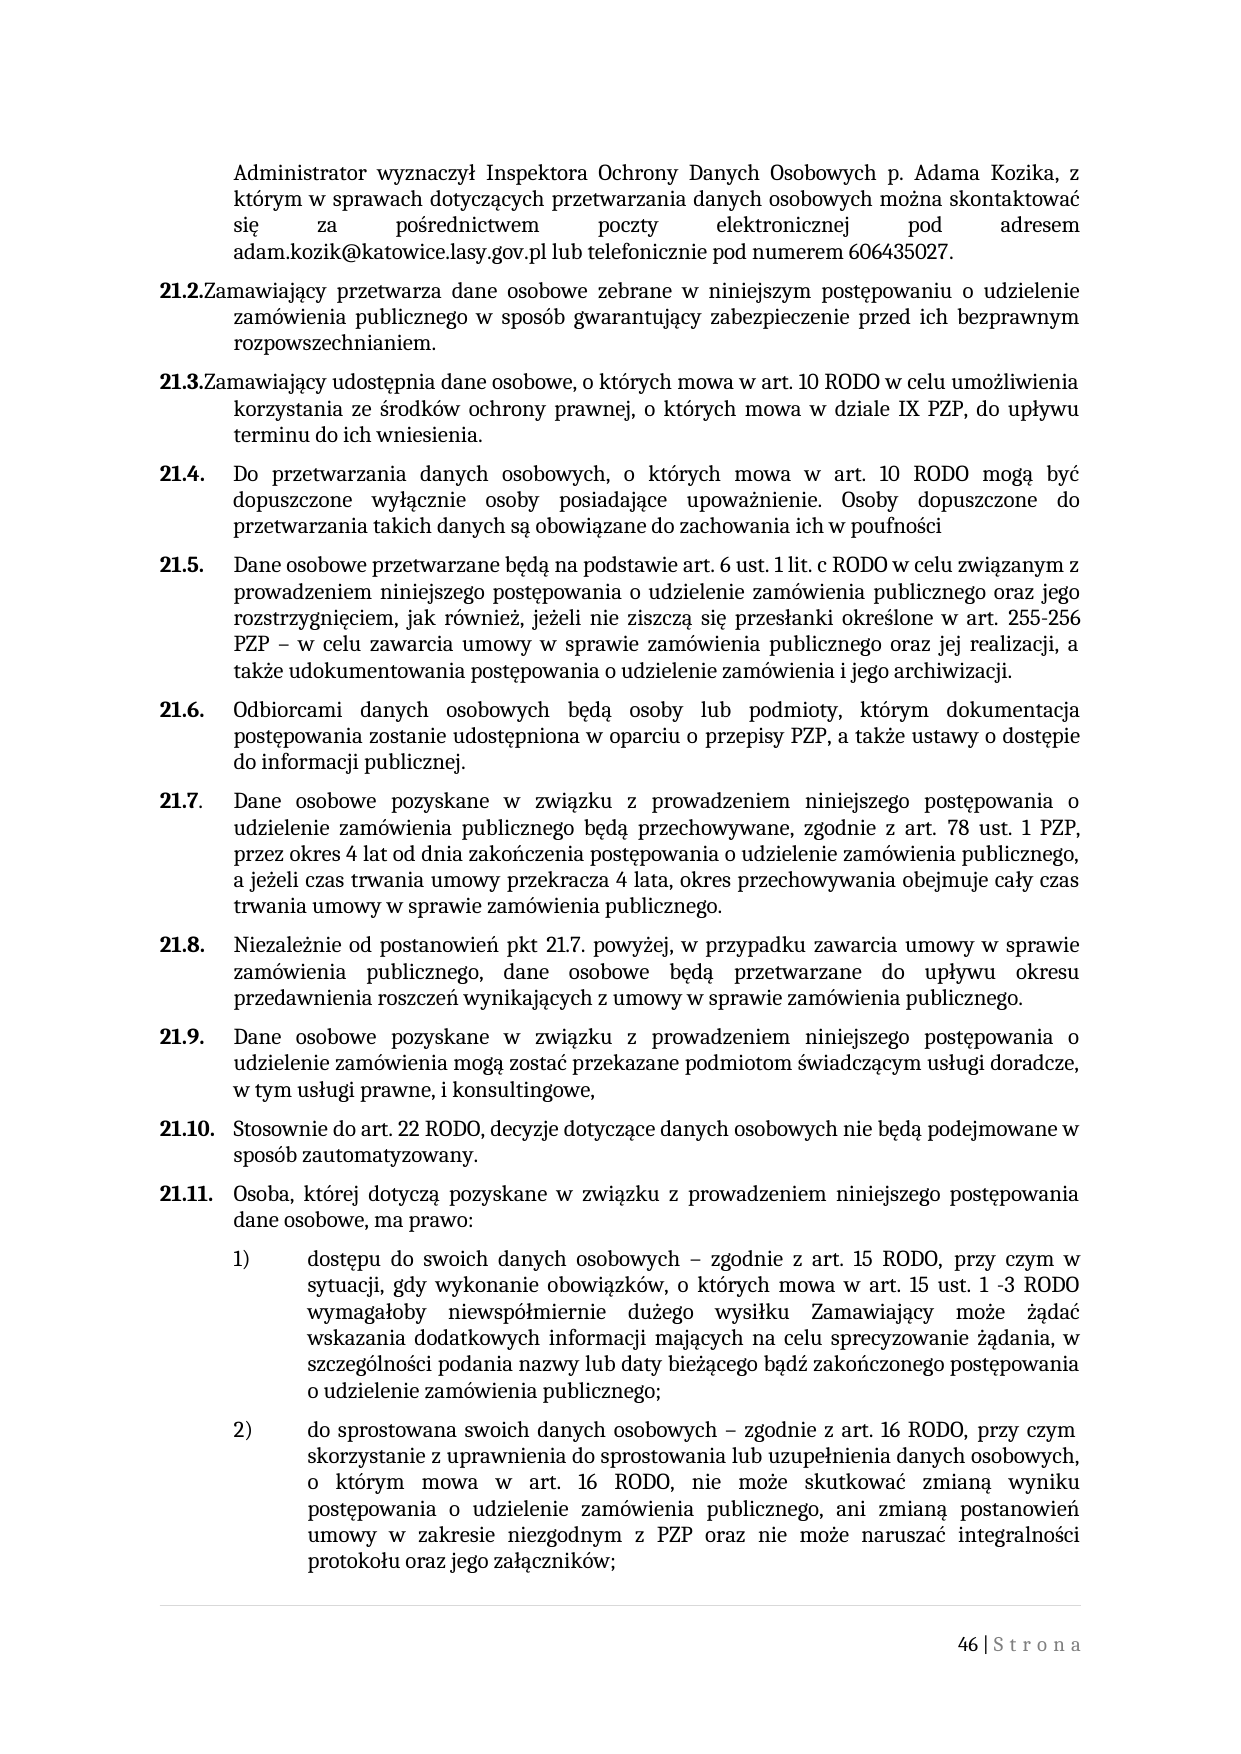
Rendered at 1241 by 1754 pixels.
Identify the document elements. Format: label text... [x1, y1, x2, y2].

text 21.11. Osoba, której dotyczą pozyskane w związku z prowadzeniem niniejszego postępowania dane osobowe, ma prawo: [159, 1181, 1081, 1233]
text 21.3. Zamawiający udostępnia dane osobowe, o których mowa w art. 10 RODO w celu umożliwienia korzystania ze środków ochrony prawnej, o których mowa w dziale IX PZP, do upływu terminu do ich wniesienia. [159, 369, 1081, 448]
text 21.4. Do przetwarzania danych osobowych, o których mowa w art. 10 RODO mogą być dopuszczone wyłącznie osoby posiadające upoważnienie. Osoby dopuszczone do przetwarzania takich danych są obowiązane do zachowania ich w poufności [159, 461, 1081, 539]
list dostępu do swoich danych osobowych – zgodnie z art. 15 RODO, przy czym w sytuacji, gdy wykonanie obowiązków, o których mowa w art. 15 ust. 1 -3 RODO wymagałoby niewspółmiernie dużego wysiłku Zamawiający może żądać wskazania dodatkowych informacji mających na celu sprecyzowanie żądania, w szczególności podania nazwy lub daty bieżącego bądź zakończonego postępowania o udzielenie zamówienia publicznego; [233, 1246, 1081, 1404]
text 21.6. Odbiorcami danych osobowych będą osoby lub podmioty, którym dokumentacja postępowania zostanie udostępniona w oparciu o przepisy PZP, a także ustawy o dostępie do informacji publicznej. [159, 696, 1081, 775]
text 21.9. Dane osobowe pozyskane w związku z prowadzeniem niniejszego postępowania o udzielenie zamówienia mogą zostać przekazane podmiotom świadczącym usługi doradcze, w tym usługi prawne, i konsultingowe, [159, 1024, 1081, 1103]
text 21.7. Dane osobowe pozyskane w związku z prowadzeniem niniejszego postępowania o udzielenie zamówienia publicznego będą przechowywane, zgodnie z art. 78 ust. 1 PZP, przez okres 4 lat od dnia zakończenia postępowania o udzielenie zamówienia publicznego, a jeżeli czas trwania umowy przekracza 4 lata, okres przechowywania obejmuje cały czas trwania umowy w sprawie zamówienia publicznego. [159, 788, 1081, 920]
text Administrator wyznaczył Inspektora Ochrony Danych Osobowych p. Adama Kozika, z którym w sprawach dotyczących przetwarzania danych osobowych można skontaktować się za pośrednictwem poczty elektronicznej pod adresem adam.kozik@katowice.lasy.gov.pl lub telefonicznie pod numerem 606435027. [233, 159, 1081, 265]
text 21.10. Stosownie do art. 22 RODO, decyzje dotyczące danych osobowych nie będą podejmowane w sposób zautomatyzowany. [159, 1115, 1081, 1168]
text 21.8. Niezależnie od postanowień pkt 21.7. powyżej, w przypadku zawarcia umowy w sprawie zamówienia publicznego, dane osobowe będą przetwarzane do upływu okresu przedawnienia roszczeń wynikających z umowy w sprawie zamówienia publicznego. [159, 932, 1081, 1011]
text 21.2. Zamawiający przetwarza dane osobowe zebrane w niniejszym postępowaniu o udzielenie zamówienia publicznego w sposób gwarantujący zabezpieczenie przed ich bezprawnym rozpowszechnianiem. [159, 277, 1081, 356]
list do sprostowana swoich danych osobowych – zgodnie z art. 16 RODO, przy czym skorzystanie z uprawnienia do sprostowania lub uzupełnienia danych osobowych, o którym mowa w art. 16 RODO, nie może skutkować zmianą wyniku postępowania o udzielenie zamówienia publicznego, ani zmianą postanowień umowy w zakresie niezgodnym z PZP oraz nie może naruszać integralności protokołu oraz jego załączników; [233, 1416, 1081, 1574]
text 21.5. Dane osobowe przetwarzane będą na podstawie art. 6 ust. 1 lit. c RODO w celu związanym z prowadzeniem niniejszego postępowania o udzielenie zamówienia publicznego oraz jego rozstrzygnięciem, jak również, jeżeli nie ziszczą się przesłanki określone w art. 255-256 PZP – w celu zawarcia umowy w sprawie zamówienia publicznego oraz jej realizacji, a także udokumentowania postępowania o udzielenie zamówienia i jego archiwizacji. [159, 552, 1081, 684]
